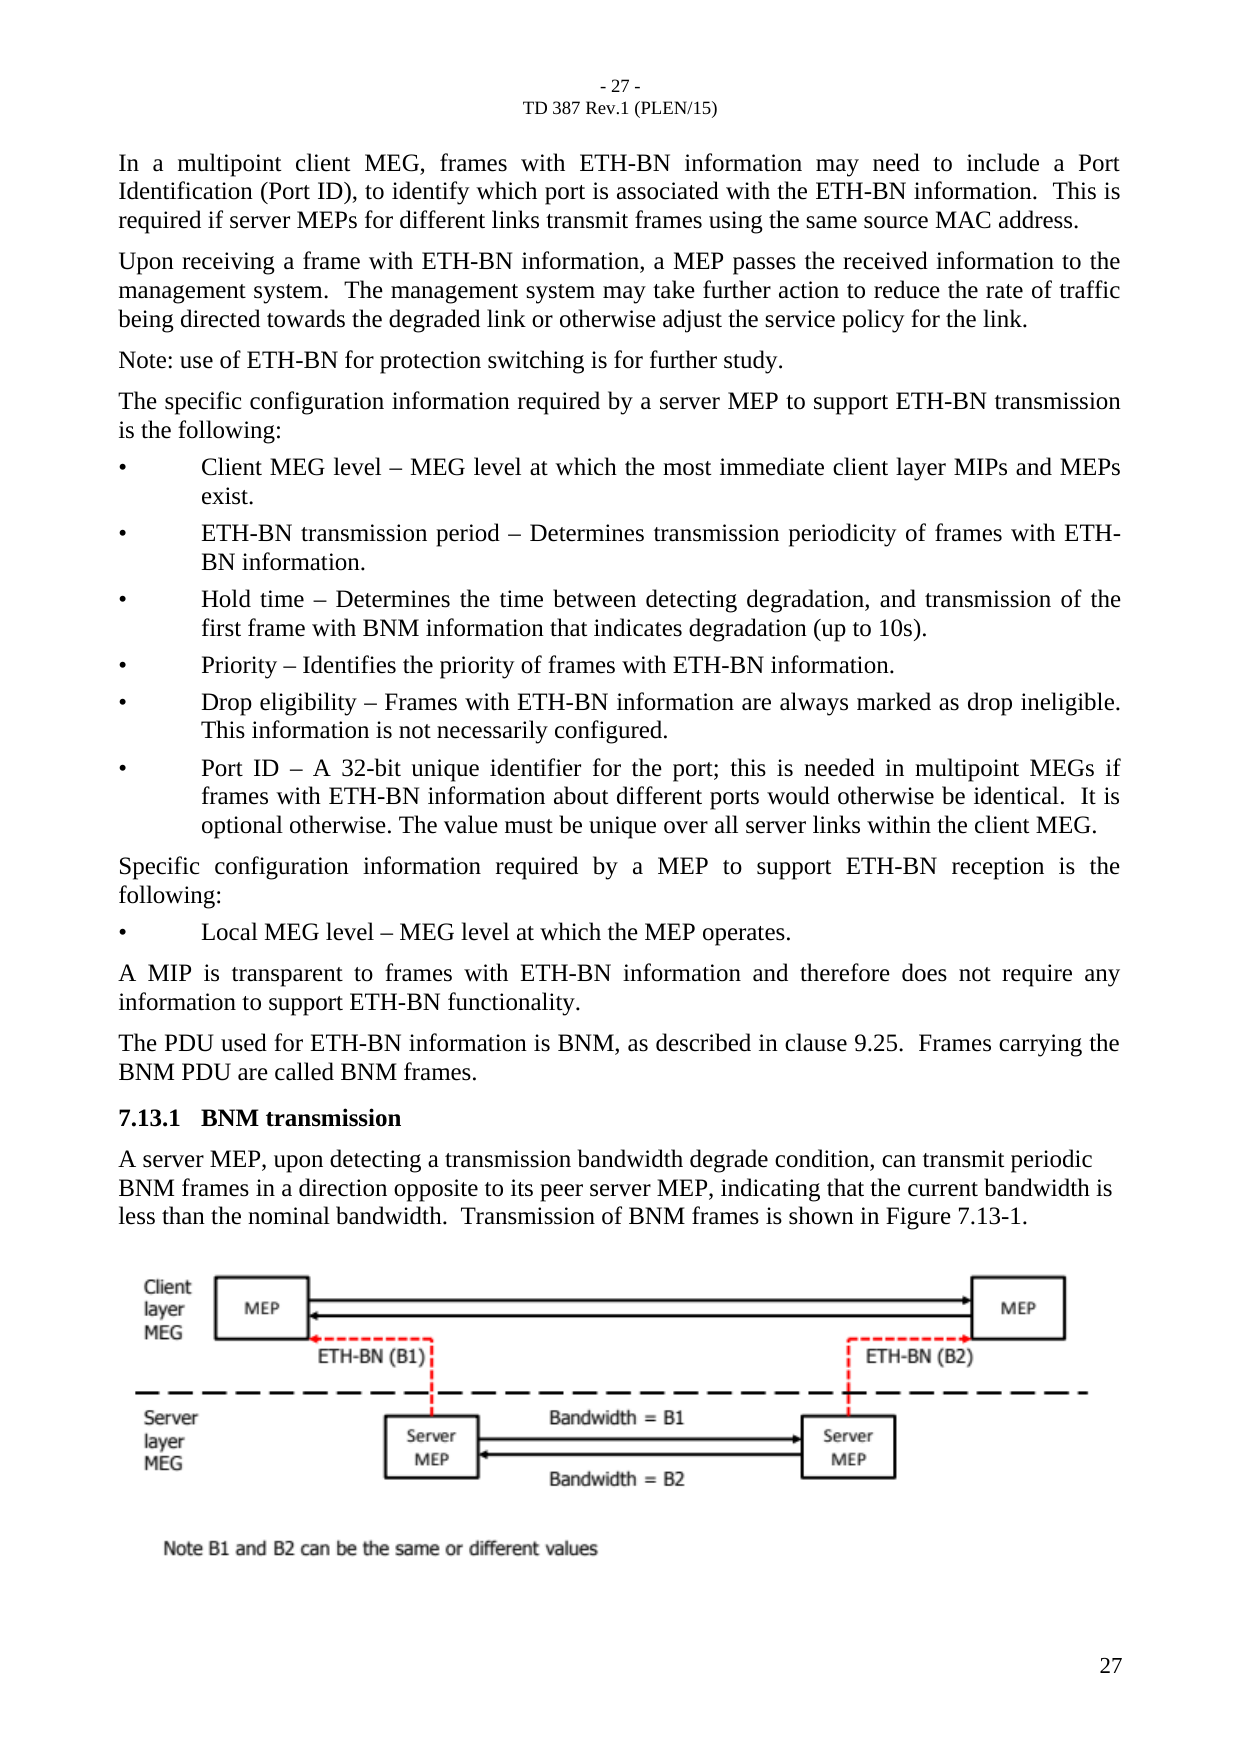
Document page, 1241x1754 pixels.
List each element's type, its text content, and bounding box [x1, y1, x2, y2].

text Upon receiving a frame with ETH-BN information, a MEP passes the received information to the management system. The management system may take further action to reduce the rate of traffic being directed towards the degraded link or otherwise adjust the service policy for the link. [118, 246, 1122, 333]
text A MIP is transparent to frames with ETH-BN information and therefore does not require any information to support ETH-BN functionality. [118, 958, 1122, 1016]
text • ETH-BN transmission period – Determines transmission periodicity of frames with ETH-BN information. [118, 518, 1122, 576]
text Specific configuration information required by a MEP to support ETH-BN reception is the following: [118, 851, 1122, 909]
text • Drop eligibility – Frames with ETH-BN information are always marked as drop ineligible. This information is not necessarily configured. [118, 687, 1122, 744]
subtitle 7.13.1 BNM transmission [118, 1103, 1122, 1131]
text The PDU used for ETH-BN information is BNM, as described in clause 9.25. Frames carrying the BNM PDU are called BNM frames. [118, 1028, 1122, 1086]
text The specific configuration information required by a server MEP to support ETH-BN transmission is the following: [118, 386, 1122, 444]
text • Hold time – Determines the time between detecting degradation, and transmission of the first frame with BNM information that indicates degradation (up to 10s). [118, 584, 1122, 641]
text A server MEP, upon detecting a transmission bandwidth degrade condition, can transmit periodic BNM frames in a direction opposite to its peer server MEP, indicating that the current bandwidth is less than the nominal bandwidth. Transmission of BNM frames is shown in Figure 7.13-1. [118, 1144, 1122, 1230]
text Note: use of ETH-BN for protection switching is for further study. [118, 345, 1122, 374]
text In a multipoint client MEG, frames with ETH-BN information may need to include a Port Identification (Port ID), to identify which port is associated with the ETH-BN information. This is required if server MEPs for different links transmit frames using the same source MAC address. [118, 148, 1122, 234]
text • Priority – Identifies the priority of frames with ETH-BN information. [118, 650, 1122, 678]
text • Port ID – A 32-bit unique identifier for the port; this is needed in multipoint MEGs if frames with ETH-BN information about different ports would otherwise be identical. It is optional otherwise. The value must be unique over all server links within the client MEG. [118, 753, 1122, 839]
text • Local MEG level – MEG level at which the MEP operates. [118, 917, 1122, 946]
text • Client MEG level – MEG level at which the most immediate client layer MIPs and MEPs exist. [118, 452, 1122, 510]
